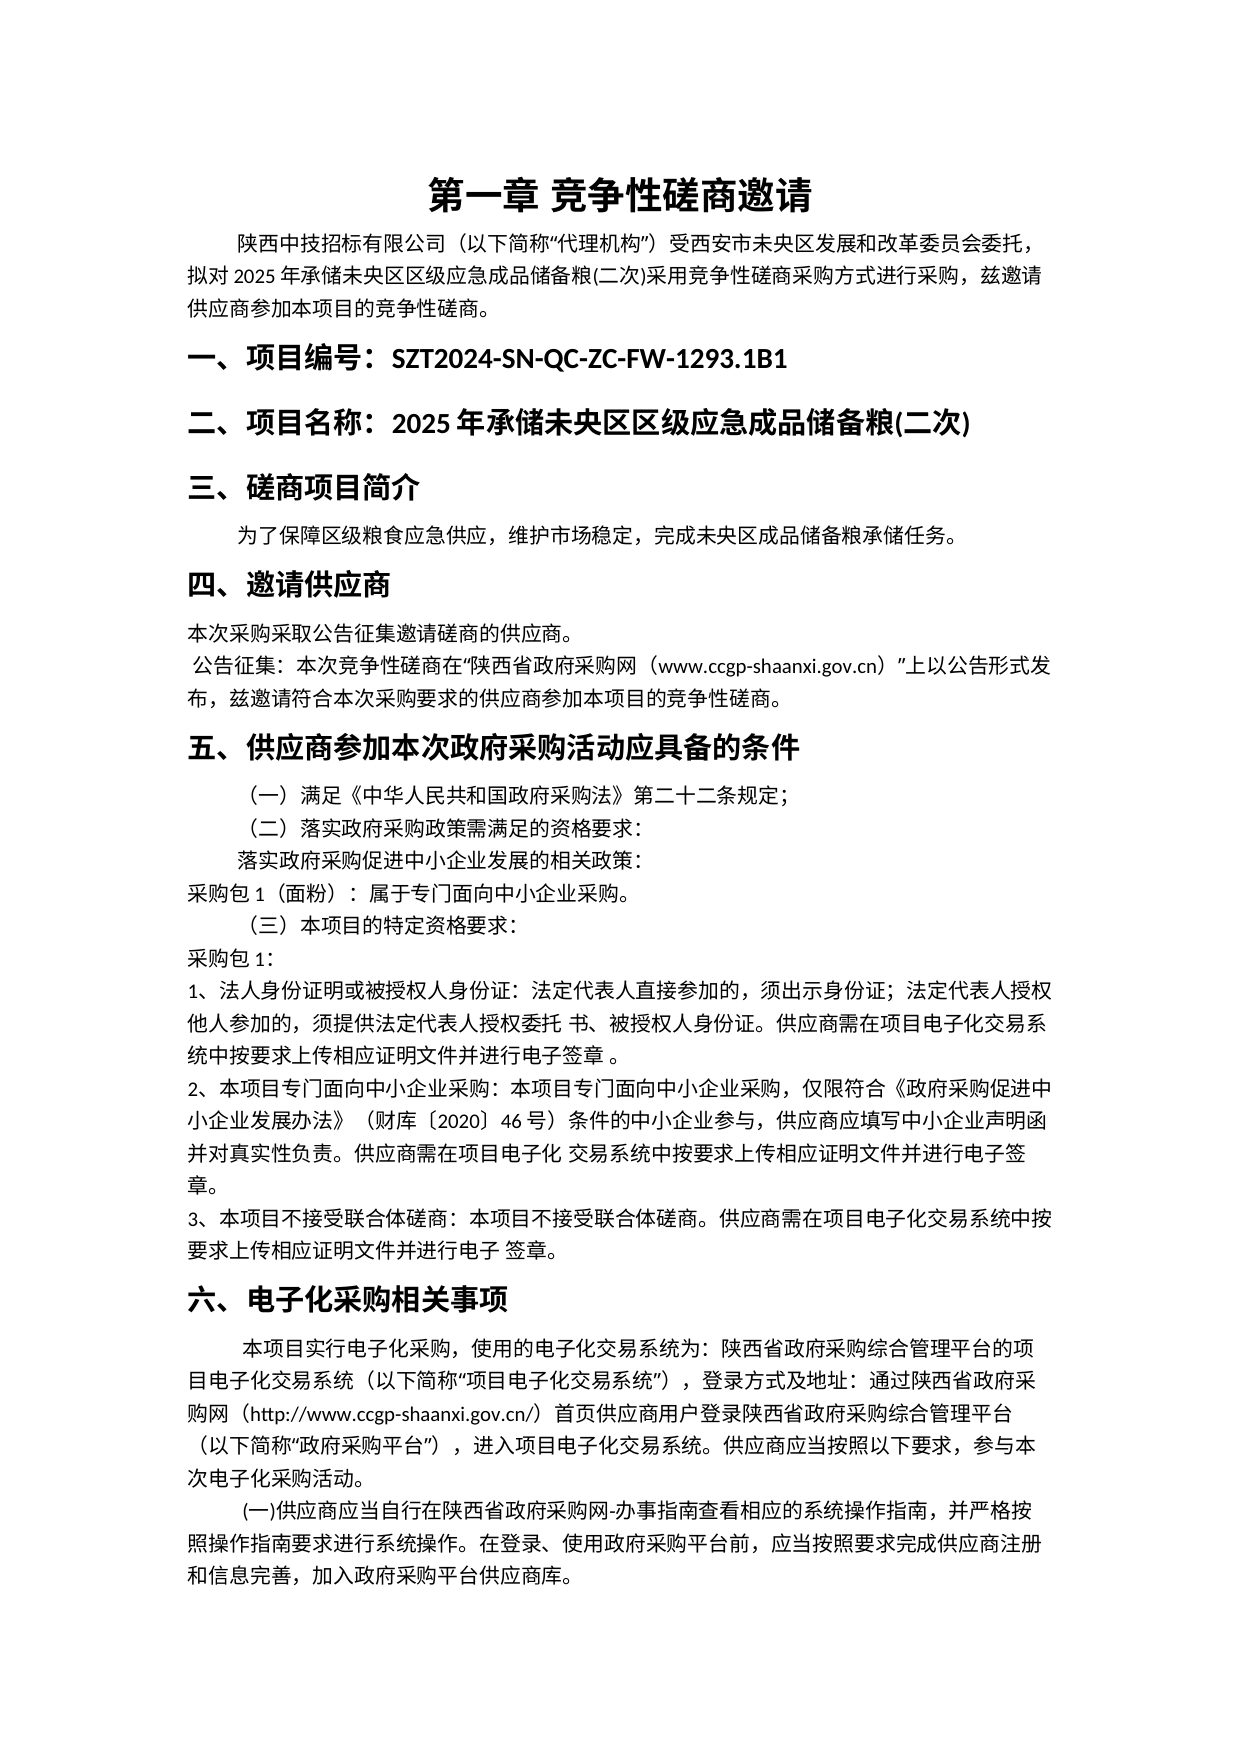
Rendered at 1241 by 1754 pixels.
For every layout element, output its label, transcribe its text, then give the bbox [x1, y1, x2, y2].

text 1、法人身份证明或被授权人身份证：法定代表人直接参加的，须出示身份证；法定代表人授权他人参加的，须提供法定代表人授权委托 书、被授权人身份证。供应商需在项目电子化交易系统中按要求上传相应证明文件并进行电子签章 。 [187, 974, 1053, 1072]
text 2、本项目专门面向中小企业采购：本项目专门面向中小企业采购，仅限符合《政府采购促进中小企业发展办法》（财库〔2020〕46 号）条件的中小企业参与，供应商应填写中小企业声明函并对真实性负责。供应商需在项目电子化 交易系统中按要求上传相应证明文件并进行电子签章。 [187, 1072, 1053, 1202]
text （一）满足《中华人民共和国政府采购法》第二十二条规定； [187, 779, 1053, 812]
text 为了保障区级粮食应急供应，维护市场稳定，完成未央区成品储备粮承储任务。 [187, 519, 1053, 552]
text 本次采购采取公告征集邀请磋商的供应商。 [187, 617, 1053, 649]
text 公告征集：本次竞争性磋商在“陕西省政府采购网（www.ccgp-shaanxi.gov.cn）”上以公告形式发布，兹邀请符合本次采购要求的供应商参加本项目的竞争性磋商。 [187, 649, 1053, 714]
text 第一章 竞争性磋商邀请 [187, 162, 1053, 227]
text 采购包1： [187, 942, 1053, 974]
text 六、电子化采购相关事项 [187, 1267, 1053, 1332]
text (一)供应商应当自行在陕西省政府采购网-办事指南查看相应的系统操作指南，并严格按照操作指南要求进行系统操作。在登录、使用政府采购平台前，应当按照要求完成供应商注册和信息完善，加入政府采购平台供应商库。 [187, 1494, 1053, 1592]
text 五、供应商参加本次政府采购活动应具备的条件 [187, 714, 1053, 779]
text 落实政府采购促进中小企业发展的相关政策： [187, 844, 1053, 877]
text 二、项目名称：2025年承储未央区区级应急成品储备粮(二次) [187, 389, 1053, 454]
text 四、邀请供应商 [187, 552, 1053, 617]
text （二）落实政府采购政策需满足的资格要求： [187, 812, 1053, 844]
text 三、磋商项目简介 [187, 454, 1053, 519]
text 陕西中技招标有限公司（以下简称“代理机构”）受西安市未央区发展和改革委员会委托，拟对2025年承储未央区区级应急成品储备粮(二次)采用竞争性磋商采购方式进行采购，兹邀请供应商参加本项目的竞争性磋商。 [187, 227, 1053, 324]
text （三）本项目的特定资格要求： [187, 909, 1053, 942]
text 一、项目编号：SZT2024-SN-QC-ZC-FW-1293.1B1 [187, 324, 1053, 389]
text 3、本项目不接受联合体磋商：本项目不接受联合体磋商。供应商需在项目电子化交易系统中按要求上传相应证明文件并进行电子 签章。 [187, 1202, 1053, 1267]
text 本项目实行电子化采购，使用的电子化交易系统为：陕西省政府采购综合管理平台的项目电子化交易系统（以下简称“项目电子化交易系统”），登录方式及地址：通过陕西省政府采购网（http://www.ccgp-shaanxi.gov.cn/）首页供应商用户登录陕西省政府采购综合管理平台（以下简称“政府采购平台”），进入项目电子化交易系统。供应商应当按照以下要求，参与本次电子化采购活动。 [187, 1332, 1053, 1494]
text 采购包1（面粉）：属于专门面向中小企业采购。 [187, 877, 1053, 909]
